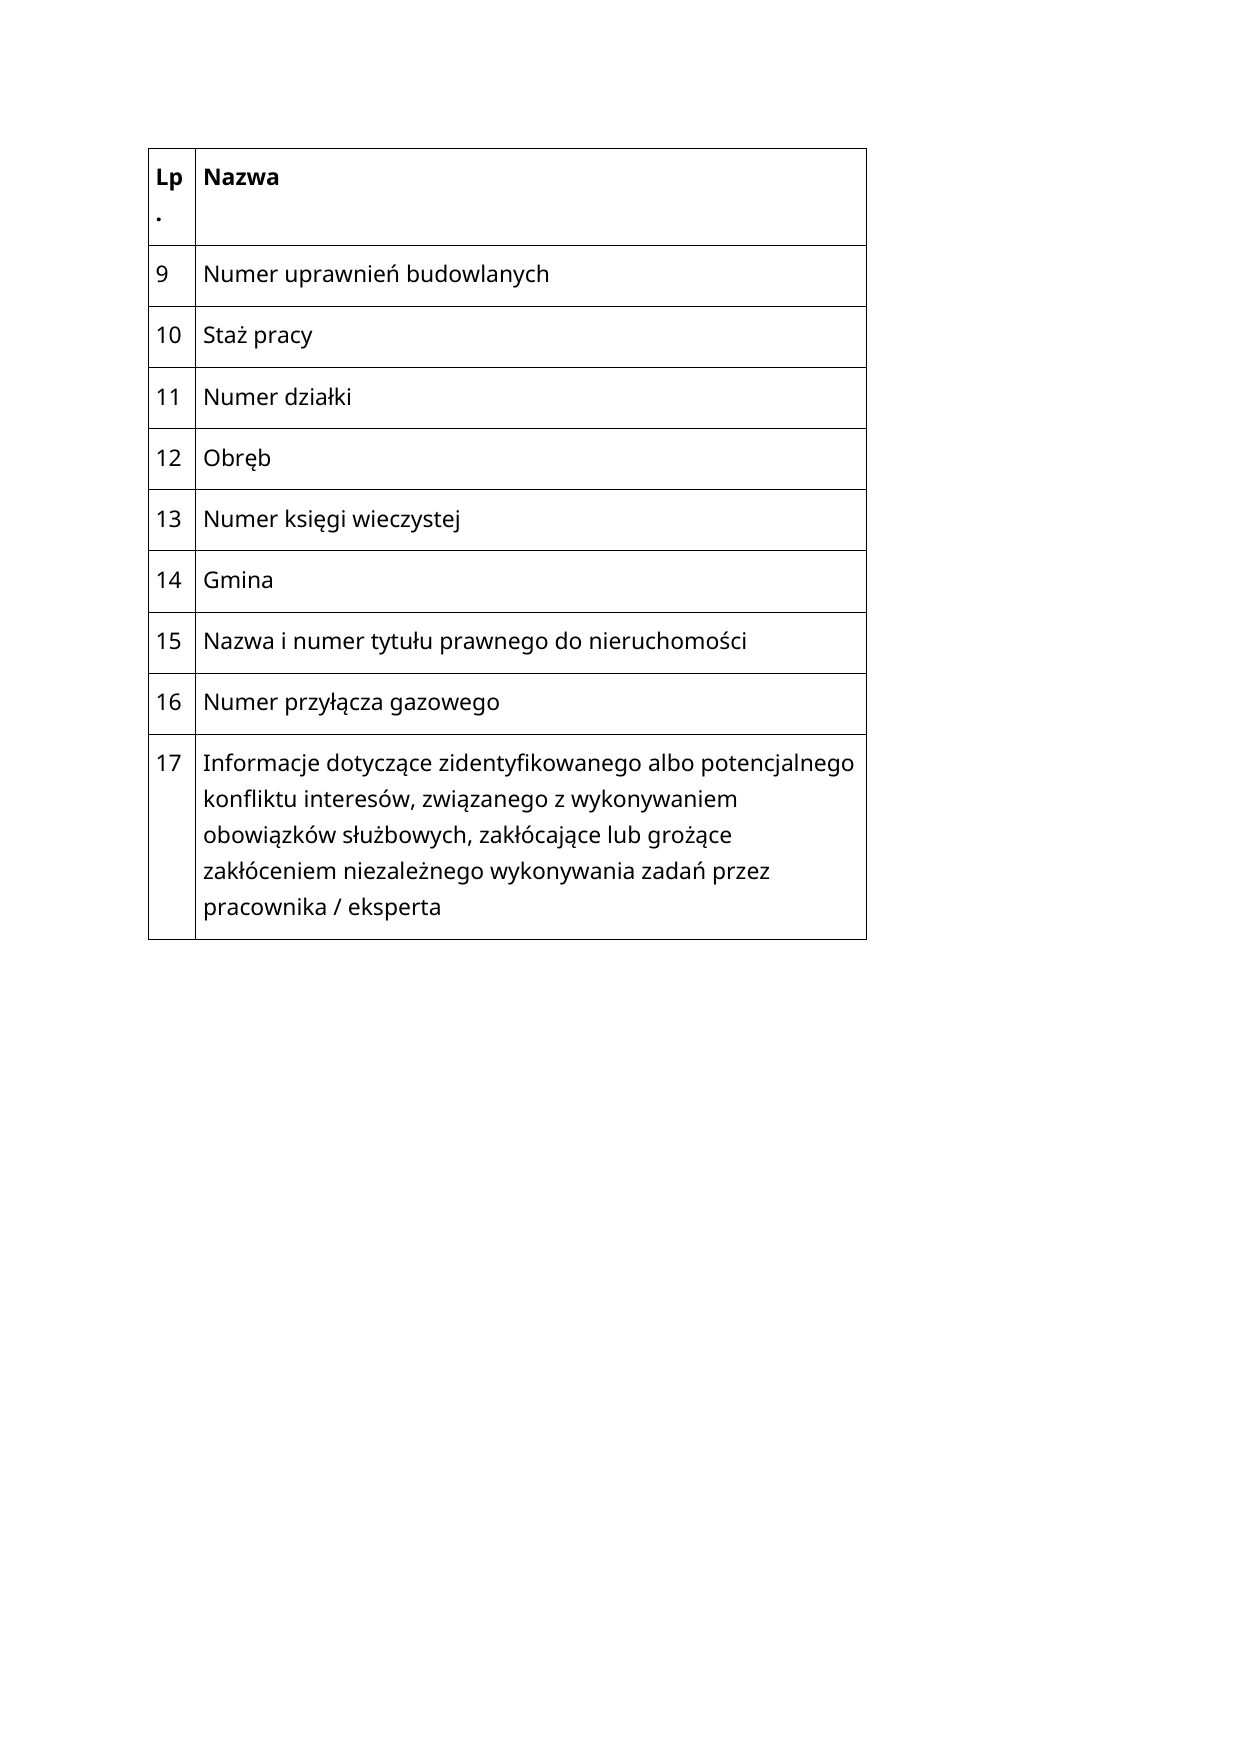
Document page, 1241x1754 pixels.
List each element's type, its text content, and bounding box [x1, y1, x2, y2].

table_cell Numer księgi wieczystej [196, 490, 866, 550]
table_cell 12 [149, 429, 195, 489]
table_cell Nazwa i numer tytułu prawnego do nieruchomości [196, 613, 866, 673]
table_header Nazwa [196, 149, 866, 245]
table_cell 16 [149, 674, 195, 734]
table_cell Informacje dotyczące zidentyfikowanego albo potencjalnego konfliktu interesów, związanego z wykonywaniem obowiązków służbowych, zakłócające lub grożące zakłóceniem niezależnego wykonywania zadań przez pracownika / eksperta [196, 735, 866, 939]
table_cell Gmina [196, 551, 866, 612]
table_cell Staż pracy [196, 307, 866, 367]
table_cell 13 [149, 490, 195, 550]
table_cell Obręb [196, 429, 866, 489]
table_cell Numer przyłącza gazowego [196, 674, 866, 734]
table_cell 17 [149, 735, 195, 939]
table_cell Numer uprawnień budowlanych [196, 246, 866, 306]
table_cell 14 [149, 551, 195, 612]
table_cell Numer działki [196, 368, 866, 428]
table_header Lp. [149, 149, 195, 245]
table_cell 15 [149, 613, 195, 673]
table_cell 10 [149, 307, 195, 367]
table_cell 11 [149, 368, 195, 428]
table_cell 9 [149, 246, 195, 306]
